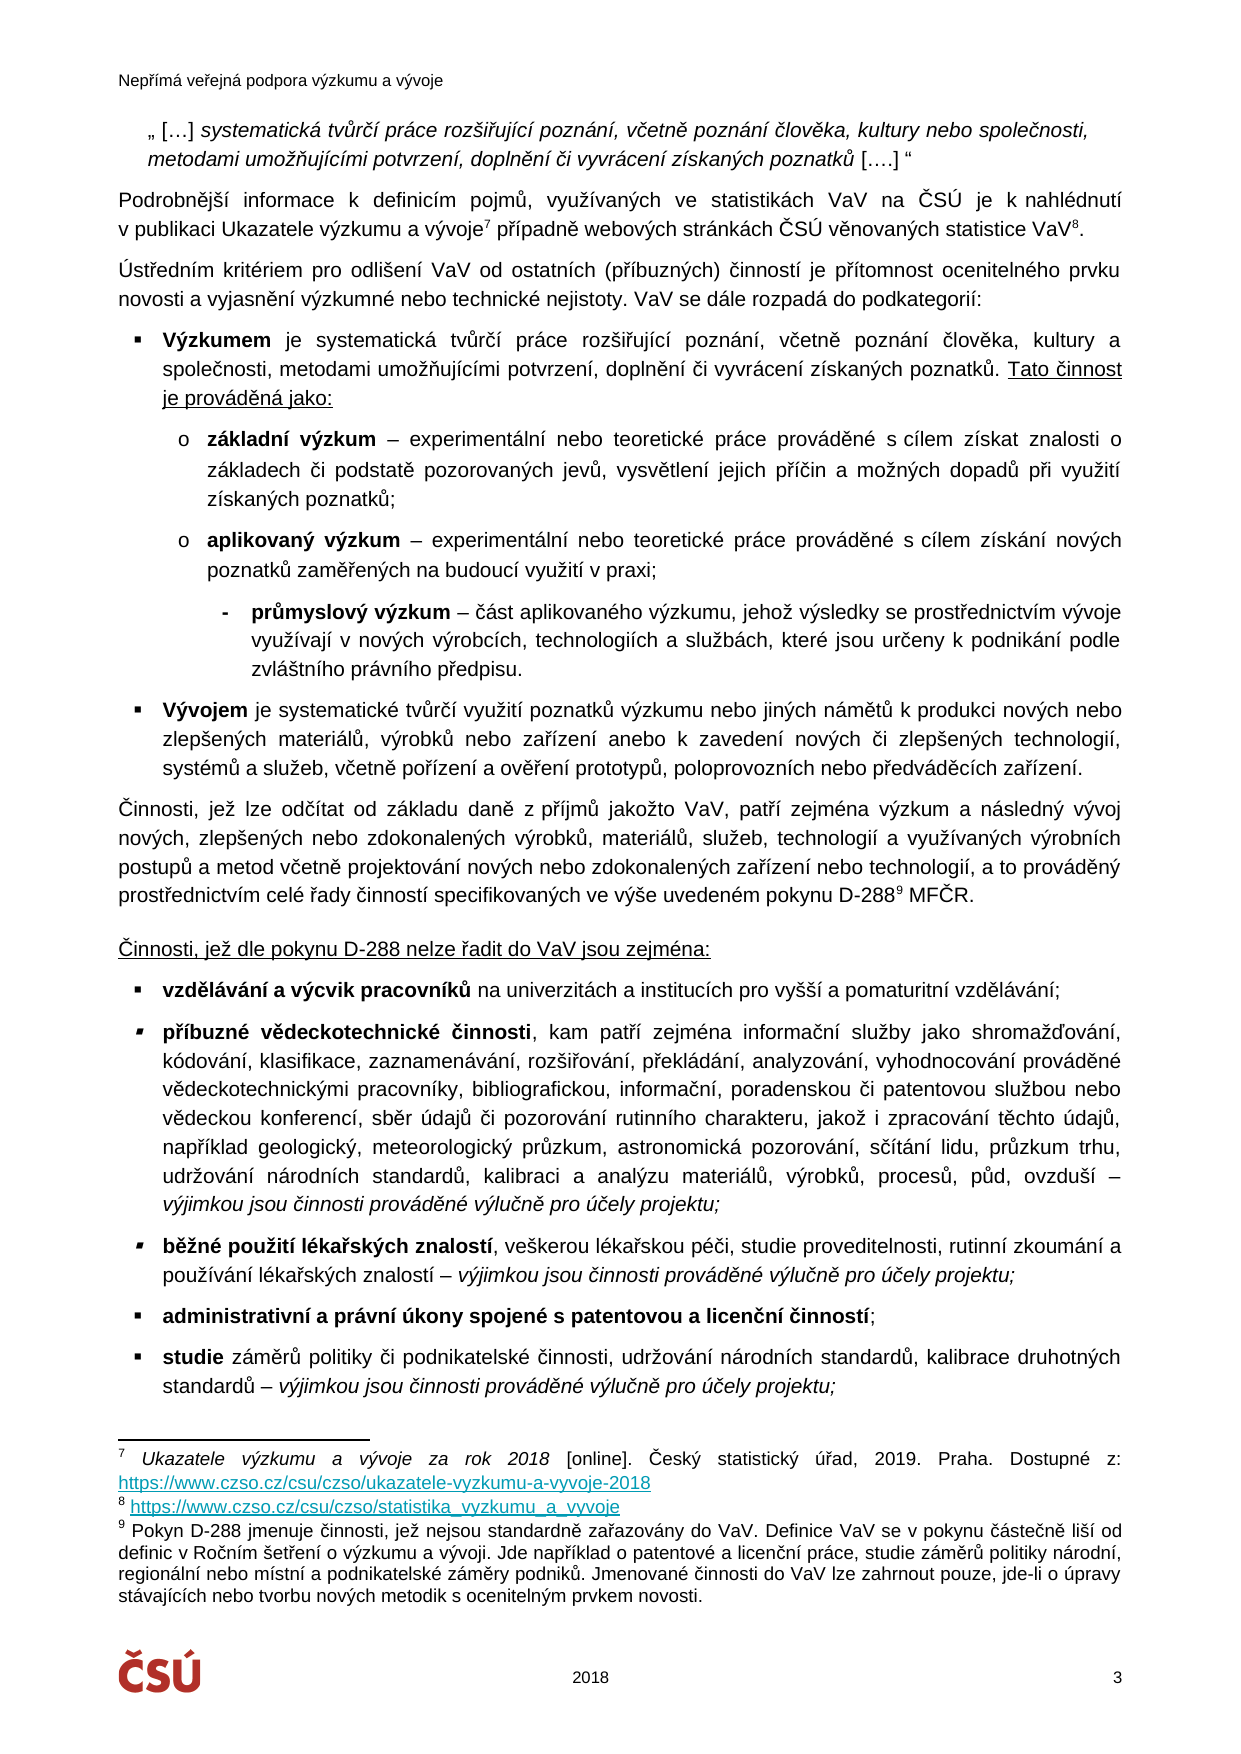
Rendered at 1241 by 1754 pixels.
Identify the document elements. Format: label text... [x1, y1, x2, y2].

text Ústředním kritériem pro odlišení VaV od ostatních (příbuzných) činností je přítomnost ocenitelného prvku novosti a vyjasnění výzkumné nebo technické nejistoty. VaV se dále rozpadá do podkategorií: [118, 258, 1122, 311]
list administrativní a právní úkony spojené s patentovou a licenční činností; [133, 1304, 1122, 1328]
list Výzkumem je systematická tvůrčí práce rozšiřující poznání, včetně poznání člověka, kultury a společnosti, metodami umožňujícími potvrzení, doplnění či vyvrácení získaných poznatků. Tato činnost je prováděná jako: [133, 328, 1122, 410]
list základní výzkum – experimentální nebo teoretické práce prováděné s cílem získat znalosti o základech či podstatě pozorovaných jevů, vysvětlení jejich příčin a možných dopadů při využití získaných poznatků; [177, 427, 1122, 510]
text Činnosti, jež dle pokynu D-288 nelze řadit do VaV jsou zejména: [118, 937, 1122, 961]
list příbuzné vědeckotechnické činnosti, kam patří zejména informační služby jako shromažďování, kódování, klasifikace, zaznamenávání, rozšiřování, překládání, analyzování, vyhodnocování prováděné vědeckotechnickými pracovníky, bibliografickou, informační, poradenskou či patentovou službou nebo vědeckou konferencí, sběr údajů či pozorování rutinního charakteru, jakož i zpracování těchto údajů, například geologický, meteorologický průzkum, astronomická pozorování, sčítání lidu, průzkum trhu, udržování národních standardů, kalibraci a analýzu materiálů, výrobků, procesů, půd, ovzduší – výjimkou jsou činnosti prováděné výlučně pro účely projektu; [133, 1020, 1122, 1216]
list vzdělávání a výcvik pracovníků na univerzitách a institucích pro vyšší a pomaturitní vzdělávání; [133, 978, 1122, 1002]
list studie záměrů politiky či podnikatelské činnosti, udržování národních standardů, kalibrace druhotných standardů – výjimkou jsou činnosti prováděné výlučně pro účely projektu; [133, 1345, 1122, 1398]
picture [118, 1649, 200, 1693]
text Podrobnější informace k definicím pojmů, využívaných ve statistikách VaV na ČSÚ je k nahlédnutí v publikaci Ukazatele výzkumu a vývoje případně webových stránkách ČSÚ věnovaných statistice VaV. [118, 188, 1122, 241]
list běžné použití lékařských znalostí, veškerou lékařskou péči, studie proveditelnosti, rutinní zkoumání a používání lékařských znalostí – výjimkou jsou činnosti prováděné výlučně pro účely projektu; [133, 1233, 1122, 1286]
list průmyslový výzkum – část aplikovaného výzkumu, jehož výsledky se prostřednictvím vývoje využívají v nových výrobcích, technologiích a službách, které jsou určeny k podnikání podle zvláštního právního předpisu. [222, 599, 1122, 681]
text Činnosti, jež lze odčítat od základu daně z příjmů jakožto VaV, patří zejména výzkum a následný vývoj nových, zlepšených nebo zdokonalených výrobků, materiálů, služeb, technologií a využívaných výrobních postupů a metod včetně projektování nových nebo zdokonalených zařízení nebo technologií, a to prováděný prostřednictvím celé řady činností specifikovaných ve výše uvedeném pokynu D-288 MFČR. [118, 797, 1122, 907]
text „ […] systematická tvůrčí práce rozšiřující poznání, včetně poznání člověka, kultury nebo společnosti, metodami umožňujícími potvrzení, doplnění či vyvrácení získaných poznatků [….] “ [148, 118, 1093, 171]
list aplikovaný výzkum – experimentální nebo teoretické práce prováděné s cílem získání nových poznatků zaměřených na budoucí využití v praxi; [177, 528, 1122, 582]
list Vývojem je systematické tvůrčí využití poznatků výzkumu nebo jiných námětů k produkci nových nebo zlepšených materiálů, výrobků nebo zařízení anebo k zavedení nových či zlepšených technologií, systémů a služeb, včetně pořízení a ověření prototypů, poloprovozních nebo předváděcích zařízení. [133, 698, 1122, 780]
